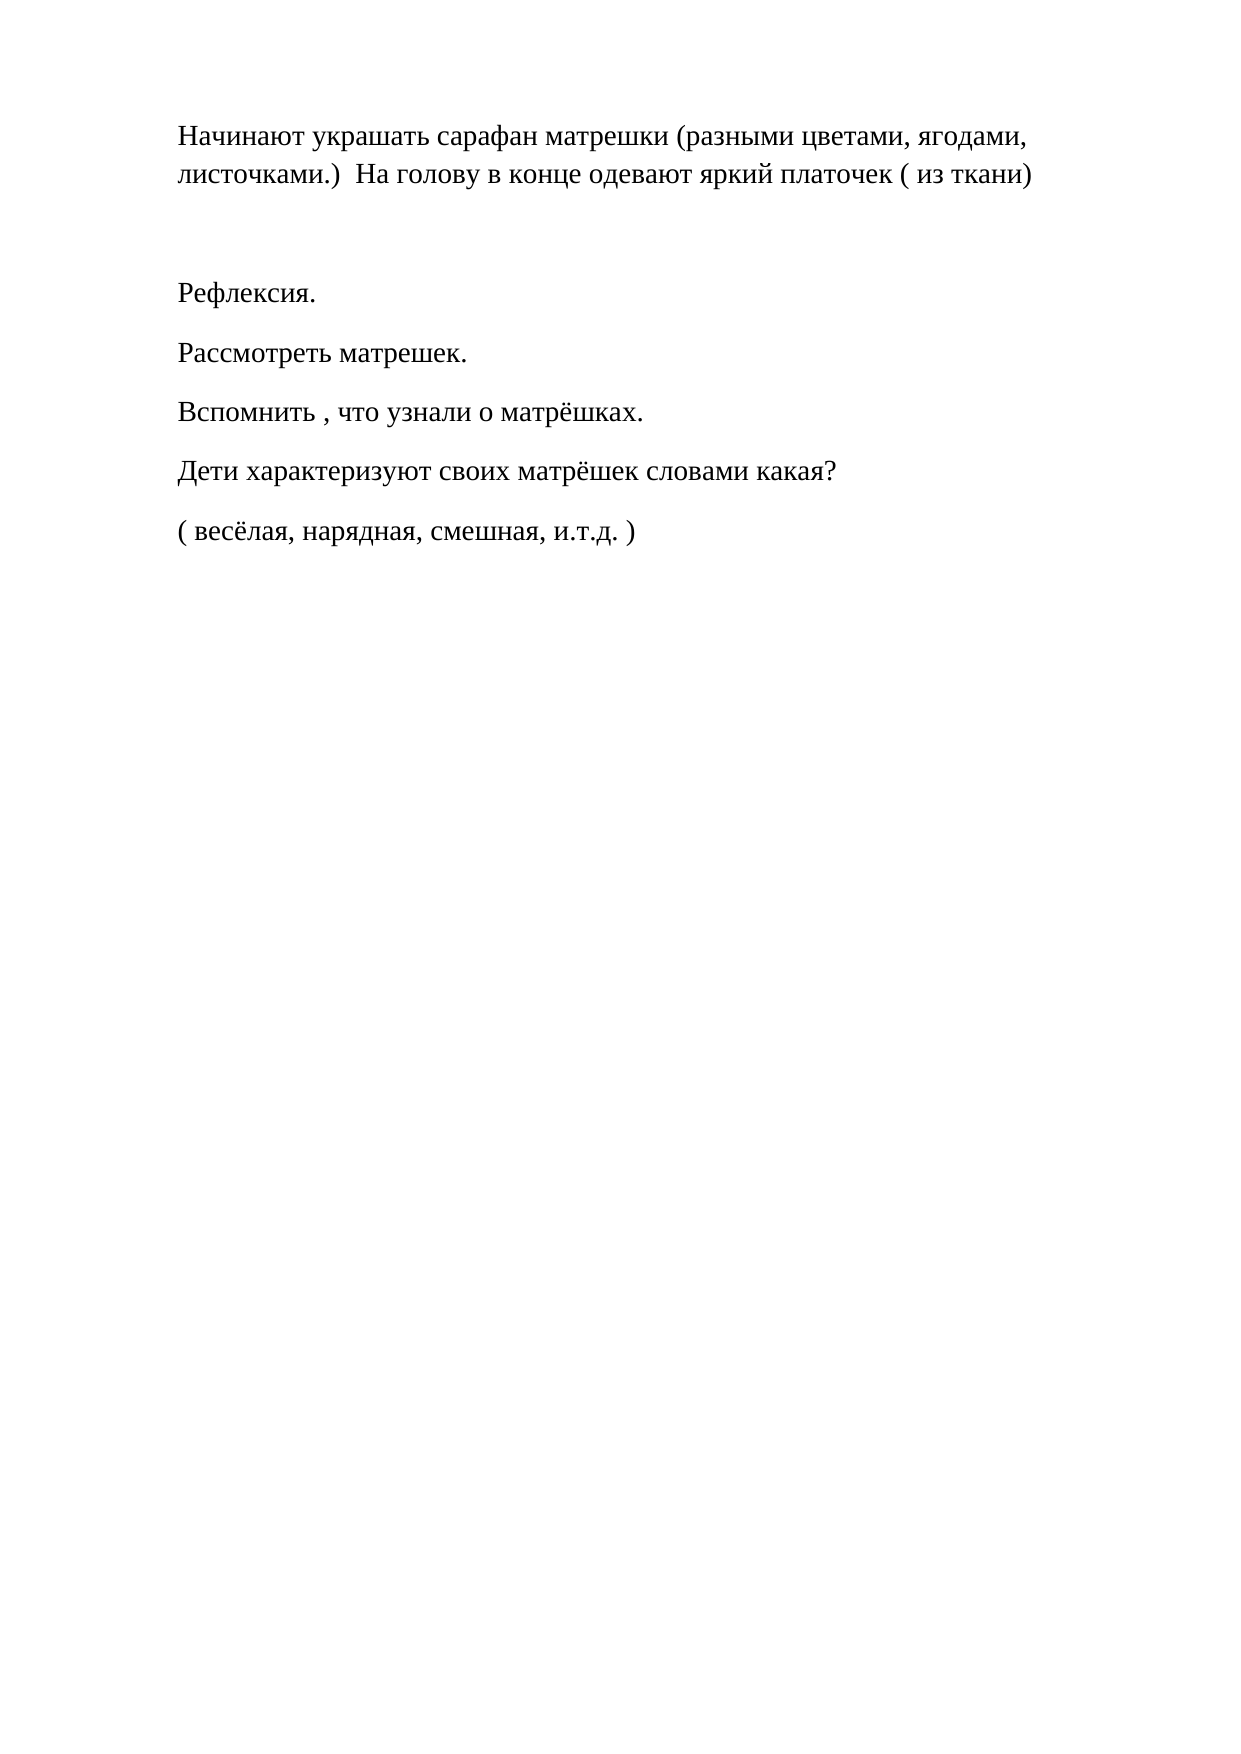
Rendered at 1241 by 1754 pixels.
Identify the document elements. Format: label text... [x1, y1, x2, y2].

text Рефлексия. [177, 275, 1152, 309]
text ( весёлая, нарядная, смешная, и.т.д. ) [177, 513, 1152, 546]
text Вспомнить , что узнали о матрёшках. [177, 394, 1152, 428]
text Начинают украшать сарафан матрешки (разными цветами, ягодами, листочками.) На голову в конце одевают яркий платочек ( из ткани) [177, 118, 1152, 190]
text Рассмотреть матрешек. [177, 335, 1152, 368]
text Дети характеризуют своих матрёшек словами какая? [177, 453, 1152, 487]
